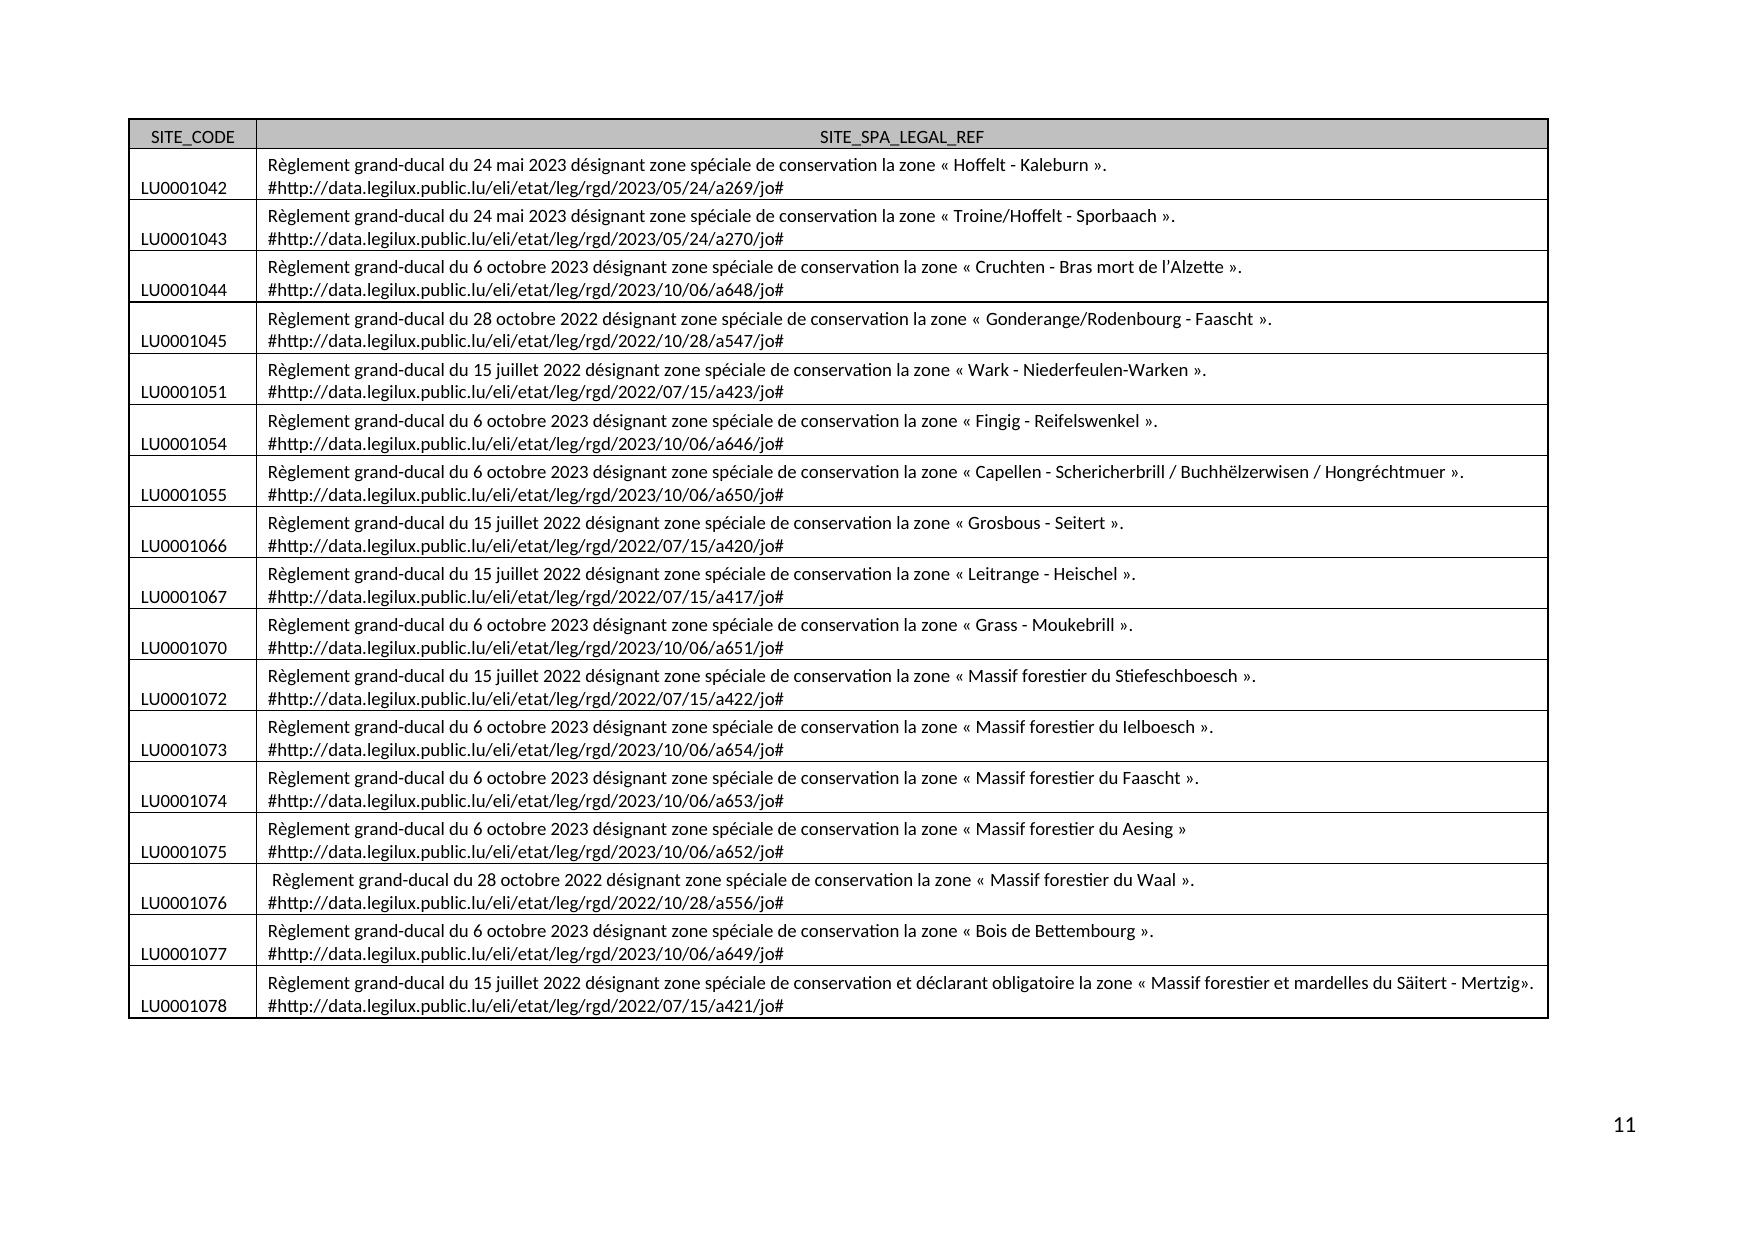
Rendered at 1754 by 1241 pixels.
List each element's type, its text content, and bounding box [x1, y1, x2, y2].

table_cell Règlement grand-ducal du 15 juillet 2022 désignant zone spéciale de conservation la zone « Grosbous - Seitert ». #http://data.legilux.public.lu/eli/etat/leg/rgd/2022/07/15/a420/jo# [257, 507, 1547, 557]
table_cell Règlement grand-ducal du 6 octobre 2023 désignant zone spéciale de conservation la zone « Grass - Moukebrill ». #http://data.legilux.public.lu/eli/etat/leg/rgd/2023/10/06/a651/jo# [257, 609, 1547, 659]
table_cell LU0001077 [130, 915, 256, 965]
table_cell LU0001074 [130, 762, 256, 812]
table_cell Règlement grand-ducal du 28 octobre 2022 désignant zone spéciale de conservation la zone « Gonderange/Rodenbourg - Faascht ». #http://data.legilux.public.lu/eli/etat/leg/rgd/2022/10/28/a547/jo# [257, 303, 1547, 352]
table_cell LU0001043 [130, 200, 256, 250]
table_cell Règlement grand-ducal du 6 octobre 2023 désignant zone spéciale de conservation la zone « Massif forestier du Ielboesch ». #http://data.legilux.public.lu/eli/etat/leg/rgd/2023/10/06/a654/jo# [257, 711, 1547, 761]
table_header SITE_CODE [130, 120, 256, 148]
table_cell LU0001072 [130, 660, 256, 710]
table_cell LU0001051 [130, 354, 256, 403]
table_cell Règlement grand-ducal du 15 juillet 2022 désignant zone spéciale de conservation la zone « Leitrange - Heischel ». #http://data.legilux.public.lu/eli/etat/leg/rgd/2022/07/15/a417/jo# [257, 558, 1547, 608]
table_cell LU0001078 [130, 966, 256, 1017]
table_cell Règlement grand-ducal du 6 octobre 2023 désignant zone spéciale de conservation la zone « Cruchten - Bras mort de l’Alzette ». #http://data.legilux.public.lu/eli/etat/leg/rgd/2023/10/06/a648/jo# [257, 251, 1547, 301]
table_cell Règlement grand-ducal du 6 octobre 2023 désignant zone spéciale de conservation la zone « Massif forestier du Aesing » #http://data.legilux.public.lu/eli/etat/leg/rgd/2023/10/06/a652/jo# [257, 813, 1547, 863]
table_cell Règlement grand-ducal du 24 mai 2023 désignant zone spéciale de conservation la zone « Troine/Hoffelt - Sporbaach ». #http://data.legilux.public.lu/eli/etat/leg/rgd/2023/05/24/a270/jo# [257, 200, 1547, 250]
table_cell Règlement grand-ducal du 28 octobre 2022 désignant zone spéciale de conservation la zone « Massif forestier du Waal ». #http://data.legilux.public.lu/eli/etat/leg/rgd/2022/10/28/a556/jo# [257, 864, 1547, 914]
table_cell LU0001073 [130, 711, 256, 761]
table_cell Règlement grand-ducal du 15 juillet 2022 désignant zone spéciale de conservation la zone « Massif forestier du Stiefeschboesch ». #http://data.legilux.public.lu/eli/etat/leg/rgd/2022/07/15/a422/jo# [257, 660, 1547, 710]
table_cell LU0001055 [130, 456, 256, 506]
table_cell LU0001070 [130, 609, 256, 659]
table_cell Règlement grand-ducal du 6 octobre 2023 désignant zone spéciale de conservation la zone « Bois de Bettembourg ». #http://data.legilux.public.lu/eli/etat/leg/rgd/2023/10/06/a649/jo# [257, 915, 1547, 965]
table_cell Règlement grand-ducal du 6 octobre 2023 désignant zone spéciale de conservation la zone « Massif forestier du Faascht ». #http://data.legilux.public.lu/eli/etat/leg/rgd/2023/10/06/a653/jo# [257, 762, 1547, 812]
table_cell LU0001067 [130, 558, 256, 608]
table_cell LU0001045 [130, 303, 256, 352]
table_cell Règlement grand-ducal du 15 juillet 2022 désignant zone spéciale de conservation et déclarant obligatoire la zone « Massif forestier et mardelles du Säitert - Mertzig». #http://data.legilux.public.lu/eli/etat/leg/rgd/2022/07/15/a421/jo# [257, 966, 1547, 1017]
table_cell LU0001075 [130, 813, 256, 863]
table_cell LU0001076 [130, 864, 256, 914]
table_cell LU0001044 [130, 251, 256, 301]
table_cell LU0001054 [130, 405, 256, 454]
table_cell Règlement grand-ducal du 24 mai 2023 désignant zone spéciale de conservation la zone « Hoffelt - Kaleburn ». #http://data.legilux.public.lu/eli/etat/leg/rgd/2023/05/24/a269/jo# [257, 149, 1547, 199]
table_header SITE_SPA_LEGAL_REF [257, 120, 1547, 148]
table_cell Règlement grand-ducal du 15 juillet 2022 désignant zone spéciale de conservation la zone « Wark - Niederfeulen-Warken ». #http://data.legilux.public.lu/eli/etat/leg/rgd/2022/07/15/a423/jo# [257, 354, 1547, 403]
table_cell Règlement grand-ducal du 6 octobre 2023 désignant zone spéciale de conservation la zone « Fingig - Reifelswenkel ». #http://data.legilux.public.lu/eli/etat/leg/rgd/2023/10/06/a646/jo# [257, 405, 1547, 454]
table_cell LU0001042 [130, 149, 256, 199]
table_cell Règlement grand-ducal du 6 octobre 2023 désignant zone spéciale de conservation la zone « Capellen - Schericherbrill / Buchhëlzerwisen / Hongréchtmuer ». #http://data.legilux.public.lu/eli/etat/leg/rgd/2023/10/06/a650/jo# [257, 456, 1547, 506]
table_cell LU0001066 [130, 507, 256, 557]
